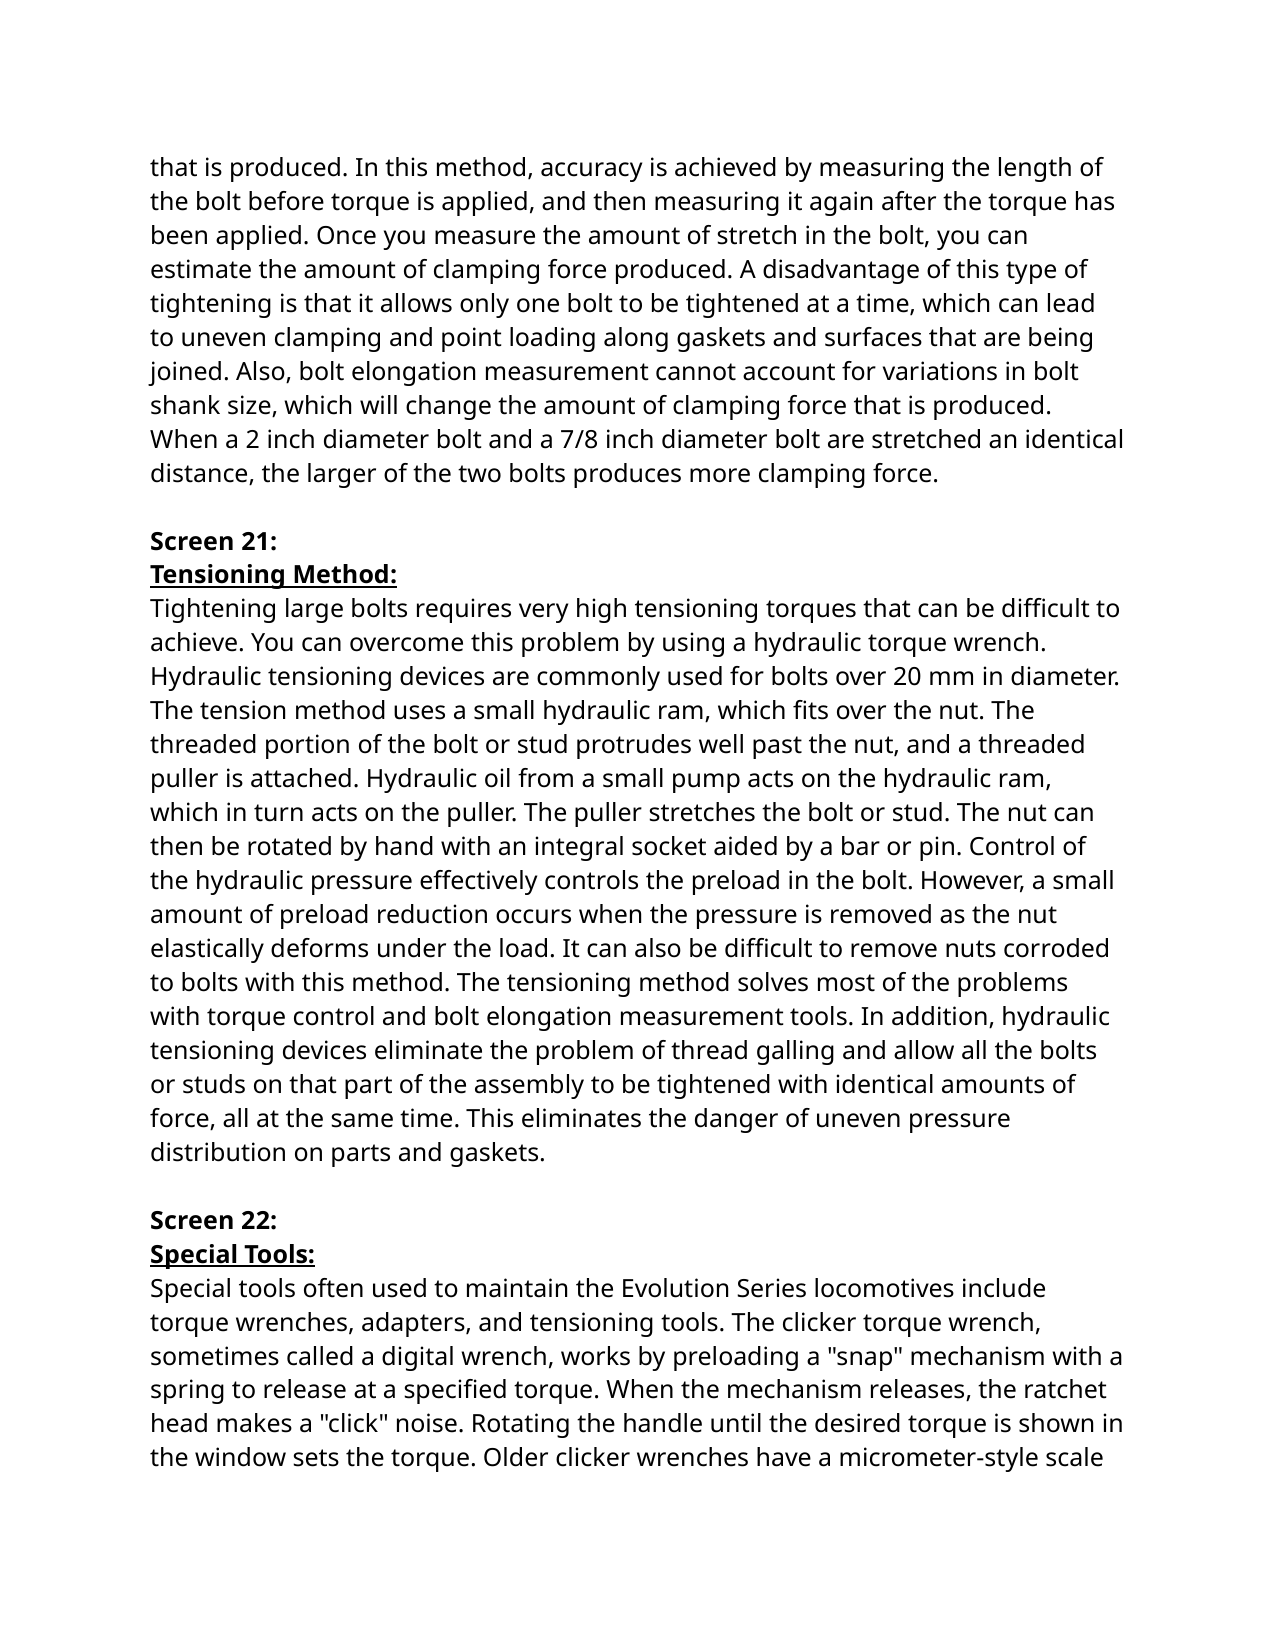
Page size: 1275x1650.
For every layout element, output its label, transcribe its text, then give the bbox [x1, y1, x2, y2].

text Screen 21: [150, 523, 1125, 557]
text Tensioning Method: [150, 557, 1125, 591]
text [150, 150, 1125, 489]
text Tightening large bolts requires very high tensioning torques that can be difficult to achieve. You can overcome this problem by using a hydraulic torque wrench. Hydraulic tensioning devices are commonly used for bolts over 20 mm in diameter. The tension method uses a small hydraulic ram, which fits over the nut. The threaded portion of the bolt or stud protrudes well past the nut, and a threaded puller is attached. Hydraulic oil from a small pump acts on the hydraulic ram, which in turn acts on the puller. The puller stretches the bolt or stud. The nut can then be rotated by hand with an integral socket aided by a bar or pin. Control of the hydraulic pressure effectively controls the preload in the bolt. However, a small amount of preload reduction occurs when the pressure is removed as the nut elastically deforms under the load. It can also be difficult to remove nuts corroded to bolts with this method. The tensioning method solves most of the problems with torque control and bolt elongation measurement tools. In addition, hydraulic tensioning devices eliminate the problem of thread galling and allow all the bolts or studs on that part of the assembly to be tightened with identical amounts of force, all at the same time. This eliminates the danger of uneven pressure distribution on parts and gaskets. [150, 591, 1125, 1169]
text Special Tools: [150, 1237, 1125, 1271]
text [150, 1271, 1125, 1474]
text Screen 22: [150, 1203, 1125, 1237]
